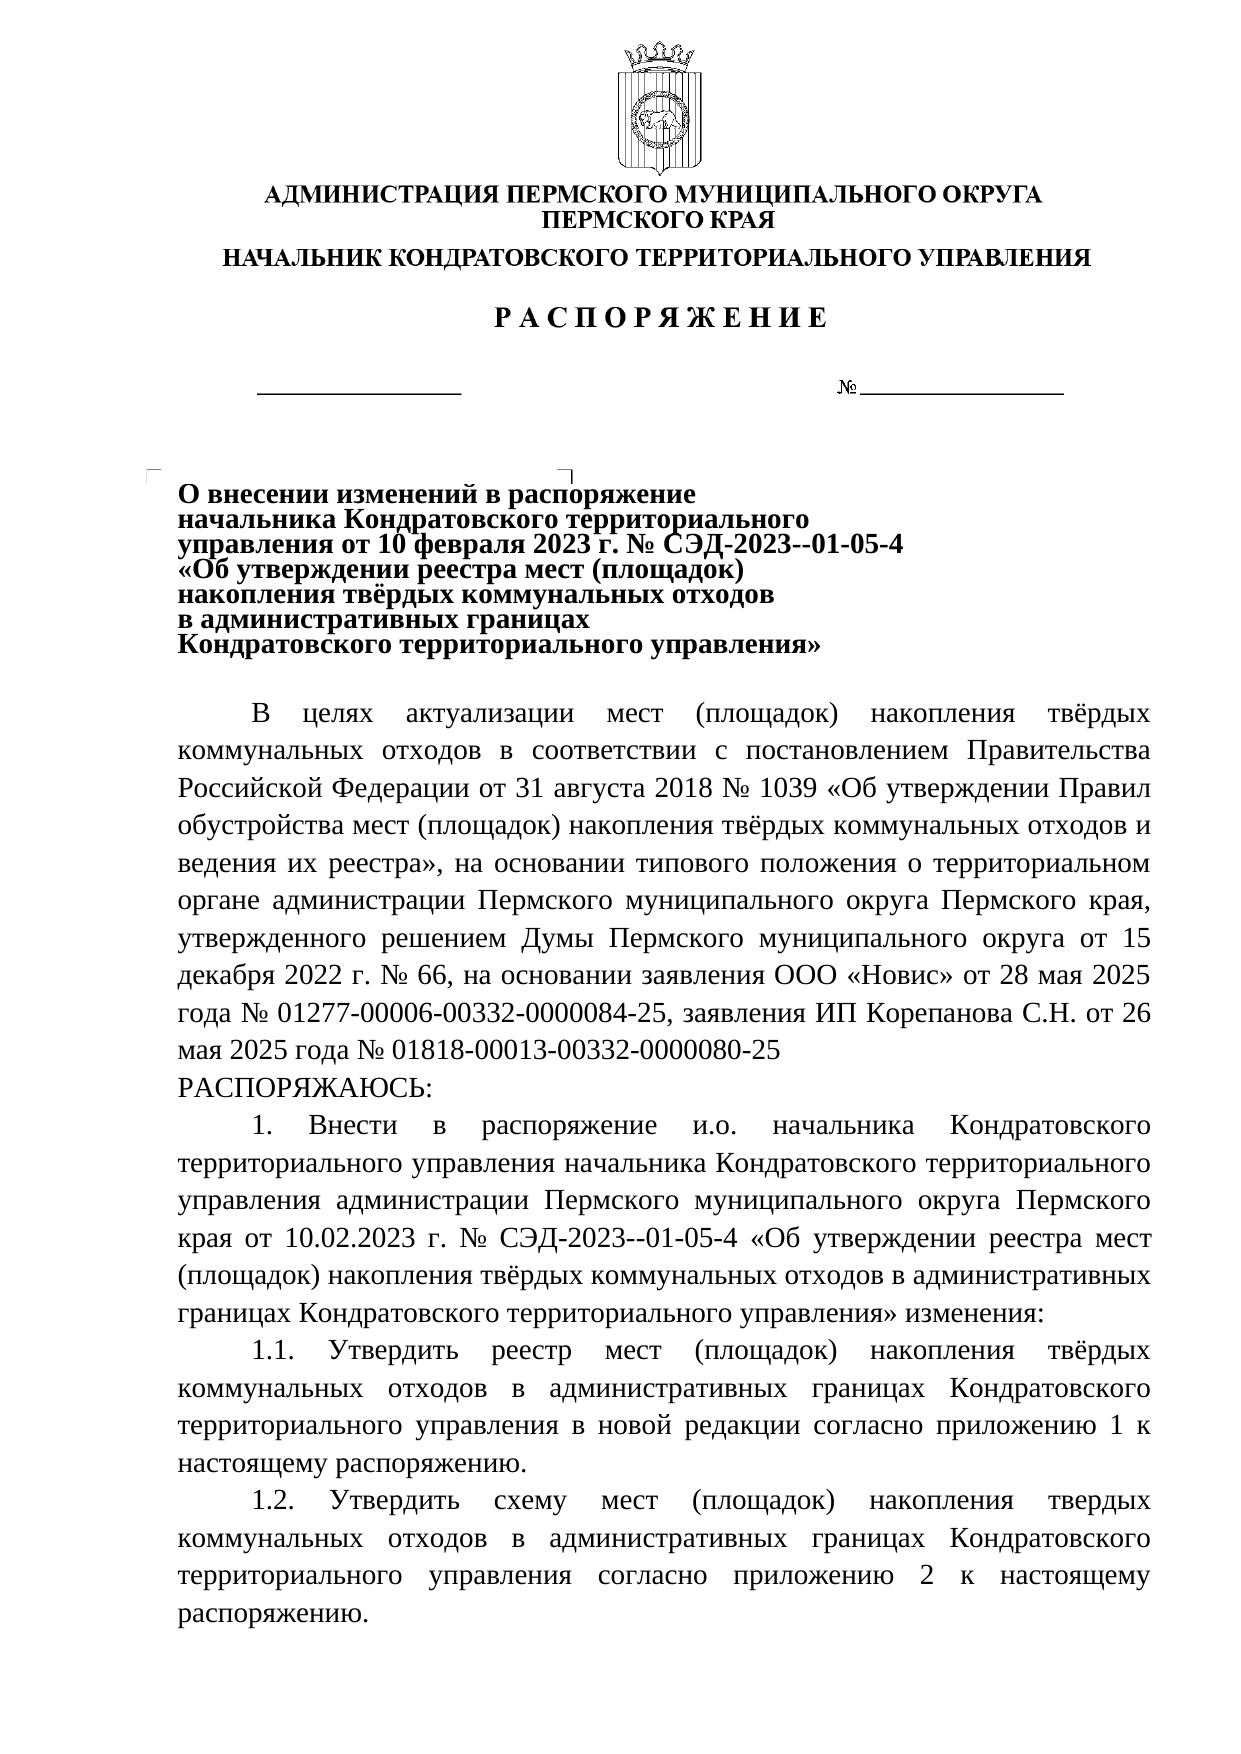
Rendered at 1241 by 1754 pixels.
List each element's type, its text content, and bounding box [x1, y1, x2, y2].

text «Об утверждении реестра мест (площадок) [177, 559, 598, 584]
text РАСПОРЯЖАЮСЬ: [177, 1067, 1152, 1105]
text 1. Внести в распоряжение и.о. начальника Кондратовского территориального управления начальника Кондратовского территориального управления администрации Пермского муниципального округа Пермского края от 10.02.2023 г. № СЭД-2023--01-05-4 «Об утверждении реестра мест (площадок) накопления твёрдых коммунальных отходов в административных границах Кондратовского территориального управления» изменения: [177, 1105, 1152, 1330]
text Кондратовского территориального управления» [177, 634, 1152, 659]
text 1.1. Утвердить реестр мест (площадок) накопления твёрдых коммунальных отходов в административных границах Кондратовского территориального управления в новой редакции согласно приложению 1 к настоящему распоряжению. [177, 1330, 1152, 1480]
text 1.2. Утвердить схему мест (площадок) накопления твердых коммунальных отходов в административных границах Кондратовского территориального управления согласно приложению 2 к настоящему распоряжению. [177, 1480, 1152, 1630]
text В целях актуализации мест (площадок) накопления твёрдых коммунальных отходов в соответствии с постановлением Правительства Российской Федерации от 31 августа 2018 № 1039 «Об утверждении Правил обустройства мест (площадок) накопления твёрдых коммунальных отходов и ведения их реестра», на основании типового положения о территориальном органе администрации Пермского муниципального округа Пермского края, утвержденного решением Думы Пермского муниципального округа от 15 декабря 2022 г. № 66, на основании заявления ООО «Новис» от 28 мая 2025 года № 01277-00006-00332-0000084-25, заявления ИП Корепанова С.Н. от 26 мая 2025 года № 01818-00013-00332-0000080-25 [177, 692, 1152, 1067]
text управления от 10 февраля 2023 г. № СЭД-2023--01-05-4 [425, 534, 710, 559]
text начальника Кондратовского территориального [177, 509, 1152, 534]
text управления от 10 февраля 2023 г. № СЭД-2023--01-05-4 [720, 534, 1152, 559]
text управления от 10 февраля 2023 г. № СЭД-2023--01-05-4 [177, 534, 421, 559]
text «Об утверждении реестра мест (площадок) [596, 559, 739, 584]
picture [146, 40, 1122, 484]
text «Об утверждении реестра мест (площадок) [736, 559, 1152, 584]
text накопления твёрдых коммунальных отходов [177, 584, 1152, 609]
text в административных границах [177, 609, 1152, 634]
